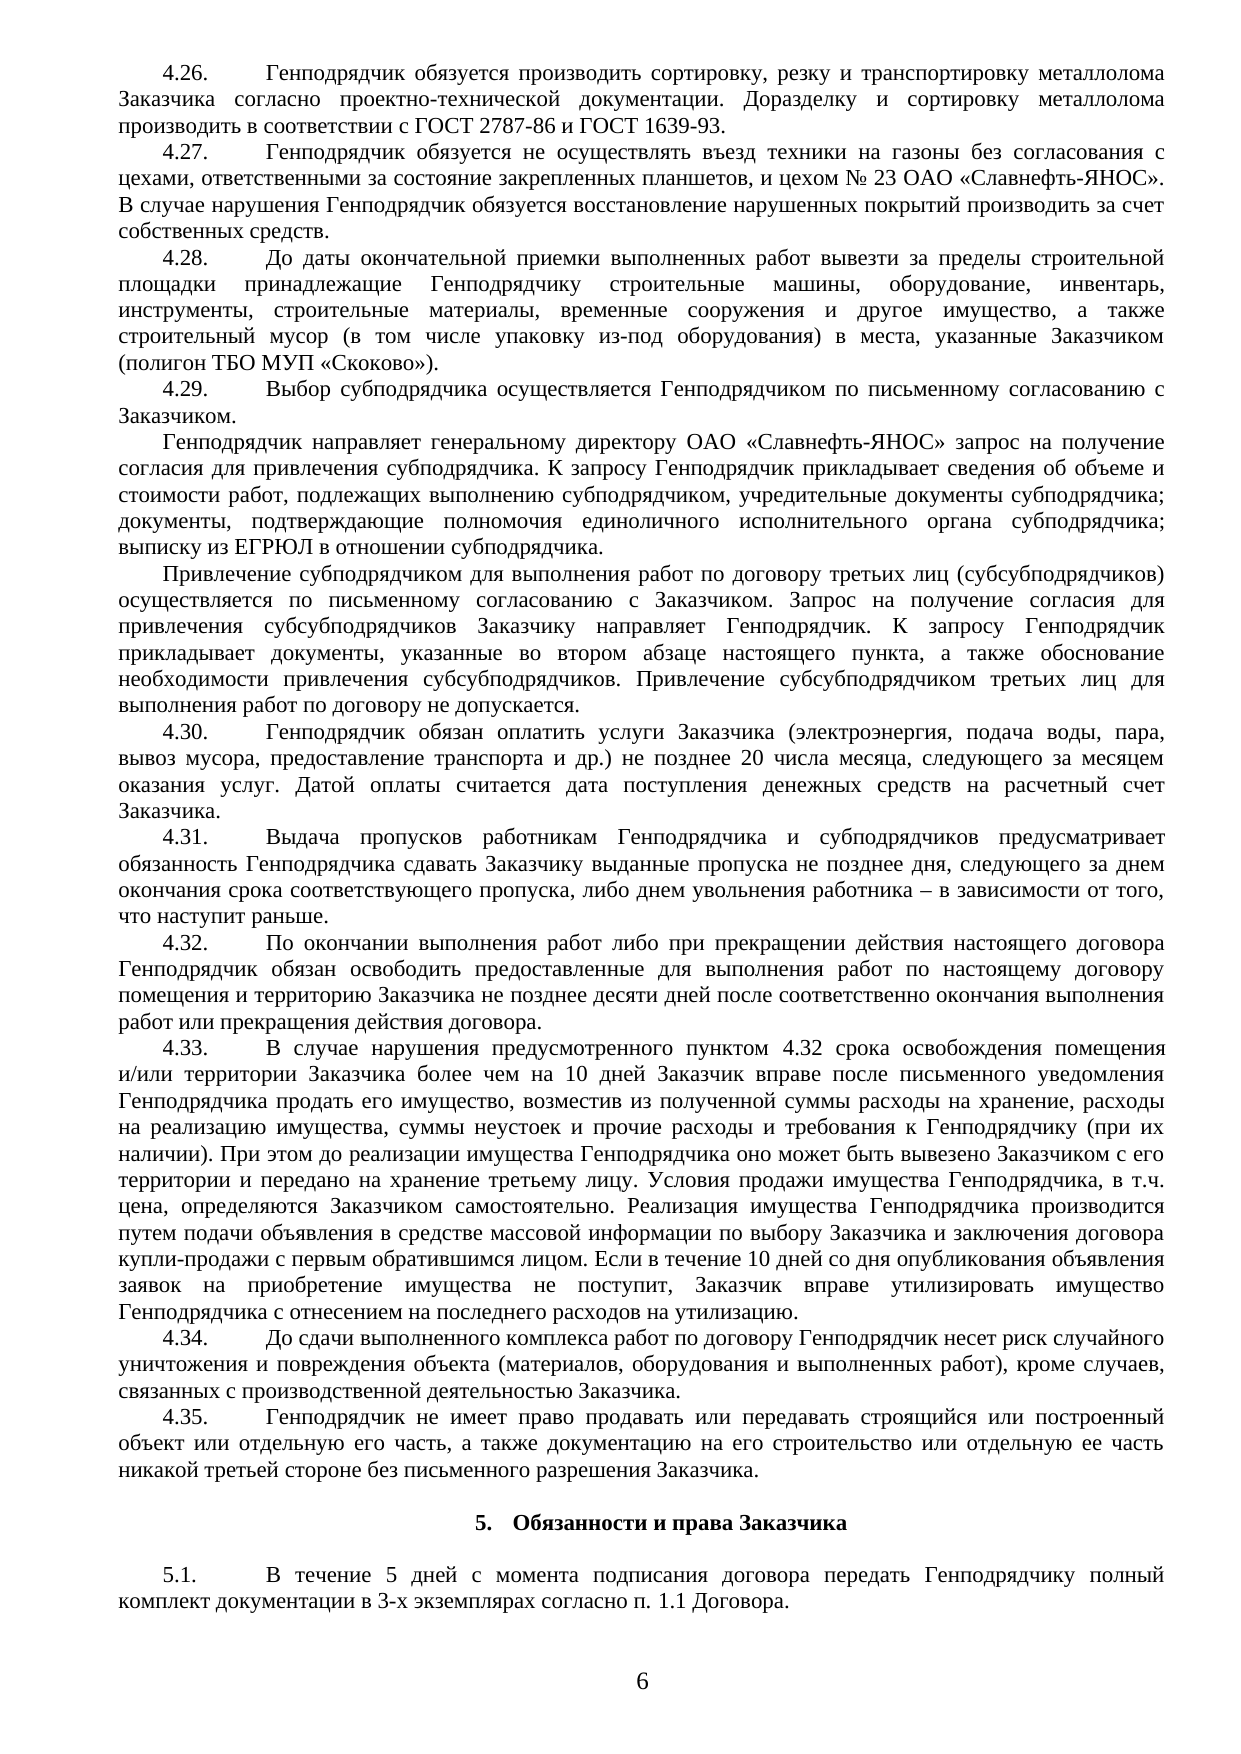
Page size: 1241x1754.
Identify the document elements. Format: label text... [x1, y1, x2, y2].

text Привлечение субподрядчиком для выполнения работ по договору третьих лиц (субсубподрядчиков) осуществляется по письменному согласованию с Заказчиком. Запрос на получение согласия для привлечения субсубподрядчиков Заказчику направляет Генподрядчик. К запросу Генподрядчик прикладывает документы, указанные во втором абзаце настоящего пункта, а также обоснование необходимости привлечения субсубподрядчиков. Привлечение субсубподрядчиком третьих лиц для выполнения работ по договору не допускается. [118, 560, 1166, 718]
list По окончании выполнения работ либо при прекращении действия настоящего договора Генподрядчик обязан освободить предоставленные для выполнения работ по настоящему договору помещения и территорию Заказчика не позднее десяти дней после соответственно окончания выполнения работ или прекращения действия договора. [118, 929, 1166, 1034]
list До сдачи выполненного комплекса работ по договору Генподрядчик несет риск случайного уничтожения и повреждения объекта (материалов, оборудования и выполненных работ), кроме случаев, связанных с производственной деятельностью Заказчика. [118, 1324, 1166, 1403]
list Генподрядчик обязуется не осуществлять въезд техники на газоны без согласования с цехами, ответственными за состояние закрепленных планшетов, и цехом № 23 ОАО «Славнефть-ЯНОС». В случае нарушения Генподрядчик обязуется восстановление нарушенных покрытий производить за счет собственных средств. [118, 138, 1166, 243]
list В течение 5 дней с момента подписания договора передать Генподрядчику полный комплект документации в 3-х экземплярах согласно п. 1.1 Договора. [118, 1561, 1166, 1614]
list Обязанности и права Заказчика [156, 1508, 1166, 1535]
text Генподрядчик направляет генеральному директору ОАО «Славнефть-ЯНОС» запрос на получение согласия для привлечения субподрядчика. К запросу Генподрядчик прикладывает сведения об объеме и стоимости работ, подлежащих выполнению субподрядчиком, учредительные документы субподрядчика; документы, подтверждающие полномочия единоличного исполнительного органа субподрядчика; выписку из ЕГРЮЛ в отношении субподрядчика. [118, 428, 1166, 560]
list Генподрядчик обязан оплатить услуги Заказчика (электроэнергия, подача воды, пара, вывоз мусора, предоставление транспорта и др.) не позднее 20 числа месяца, следующего за месяцем оказания услуг. Датой оплаты считается дата поступления денежных средств на расчетный счет Заказчика. [118, 718, 1166, 823]
list Генподрядчик обязуется производить сортировку, резку и транспортировку металлолома Заказчика согласно проектно-технической документации. Доразделку и сортировку металлолома производить в соответствии с ГОСТ 2787-86 и ГОСТ 1639-93. [118, 59, 1166, 138]
list Выдача пропусков работникам Генподрядчика и субподрядчиков предусматривает обязанность Генподрядчика сдавать Заказчику выданные пропуска не позднее дня, следующего за днем окончания срока соответствующего пропуска, либо днем увольнения работника – в зависимости от того, что наступит раньше. [118, 823, 1166, 929]
list До даты окончательной приемки выполненных работ вывезти за пределы строительной площадки принадлежащие Генподрядчику строительные машины, оборудование, инвентарь, инструменты, строительные материалы, временные сооружения и другое имущество, а также строительный мусор (в том числе упаковку из-под оборудования) в места, указанные Заказчиком (полигон ТБО МУП «Скоково»). [118, 243, 1166, 375]
list Выбор субподрядчика осуществляется Генподрядчиком по письменному согласованию с Заказчиком. [118, 375, 1166, 428]
list В случае нарушения предусмотренного пунктом 4.32 срока освобождения помещения и/или территории Заказчика более чем на 10 дней Заказчик вправе после письменного уведомления Генподрядчика продать его имущество, возместив из полученной суммы расходы на хранение, расходы на реализацию имущества, суммы неустоек и прочие расходы и требования к Генподрядчику (при их наличии). При этом до реализации имущества Генподрядчика оно может быть вывезено Заказчиком с его территории и передано на хранение третьему лицу. Условия продажи имущества Генподрядчика, в т.ч. цена, определяются Заказчиком самостоятельно. Реализация имущества Генподрядчика производится путем подачи объявления в средстве массовой информации по выбору Заказчика и заключения договора купли-продажи с первым обратившимся лицом. Если в течение 10 дней со дня опубликования объявления заявок на приобретение имущества не поступит, Заказчик вправе утилизировать имущество Генподрядчика с отнесением на последнего расходов на утилизацию. [118, 1034, 1166, 1324]
list Генподрядчик не имеет право продавать или передавать строящийся или построенный объект или отдельную его часть, а также документацию на его строительство или отдельную ее часть никакой третьей стороне без письменного разрешения Заказчика. [118, 1403, 1166, 1482]
